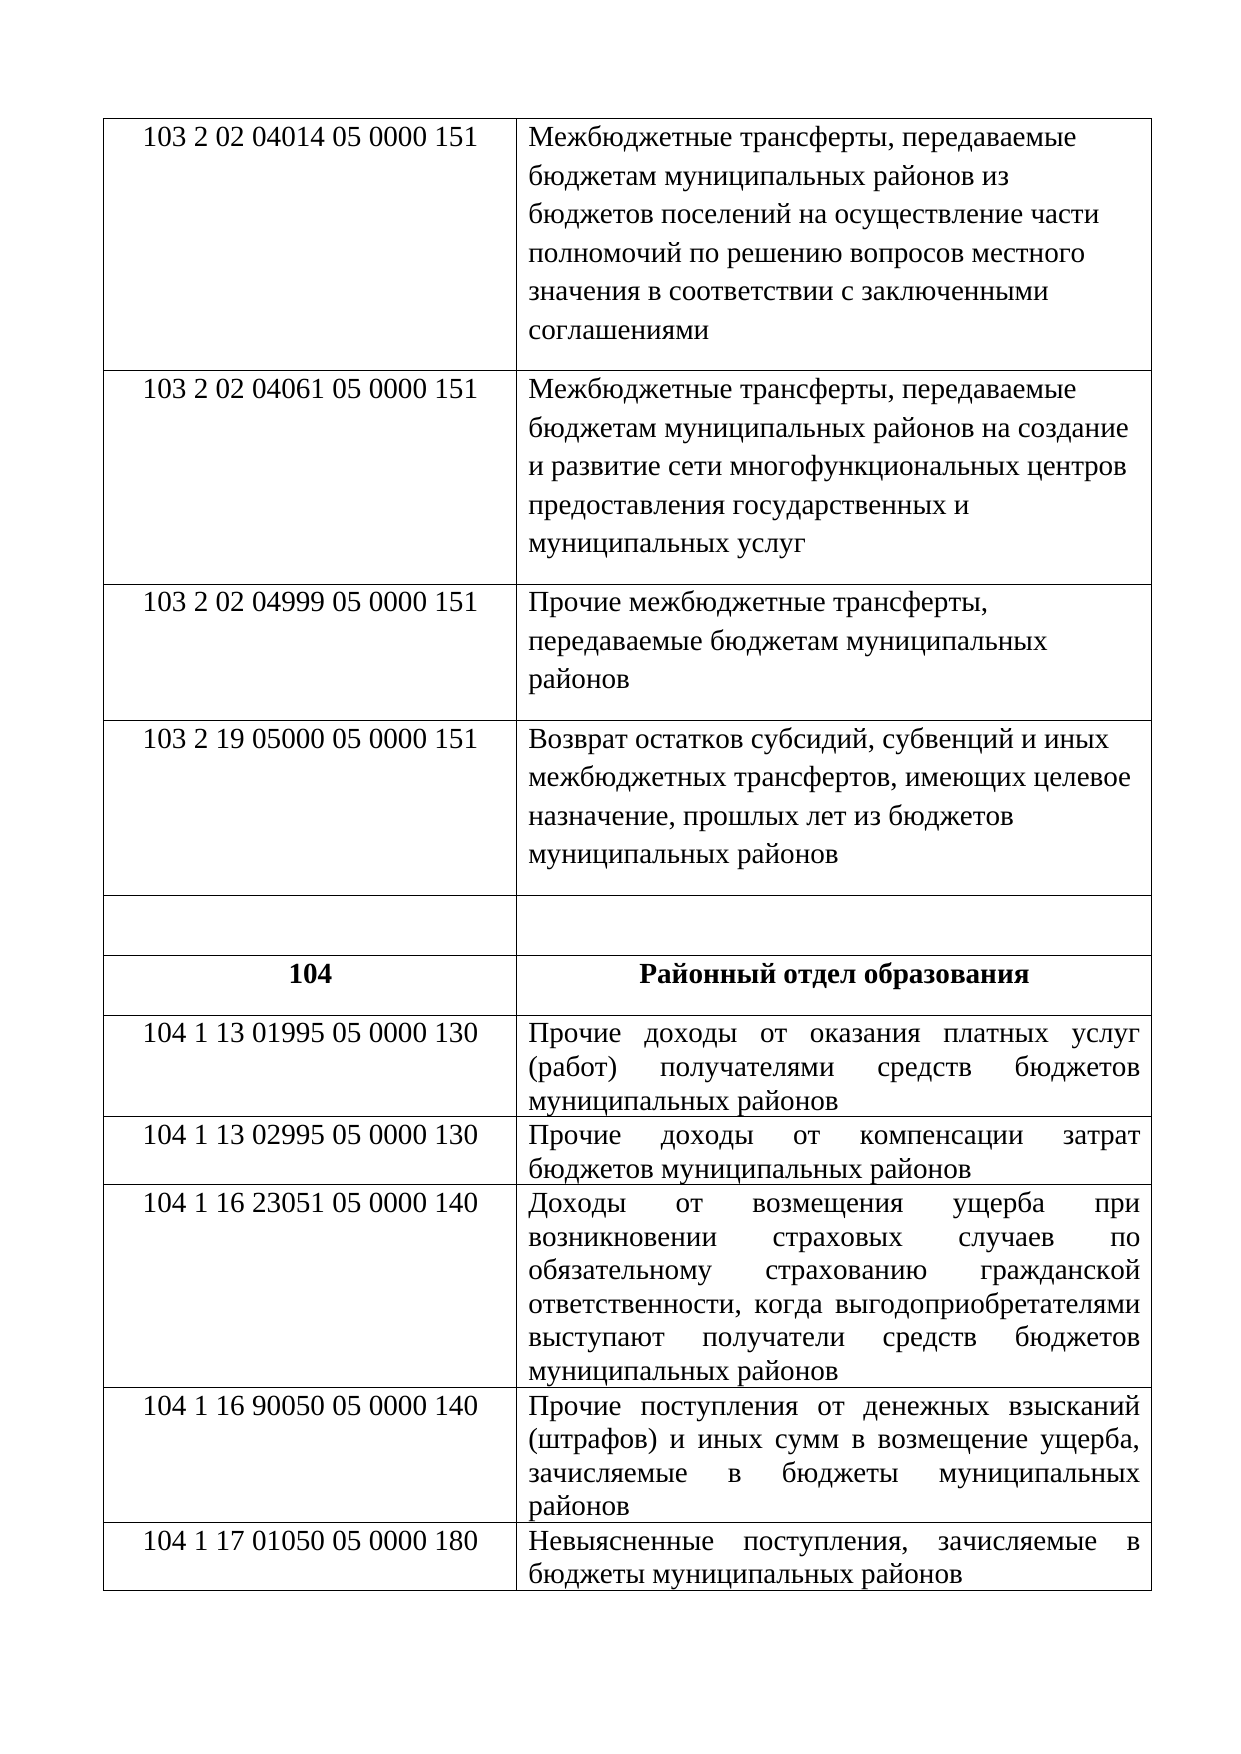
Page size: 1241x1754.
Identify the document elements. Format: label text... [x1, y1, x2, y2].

table_cell Прочие доходы от оказания платных услуг (работ) получателями средств бюджетов муниципальных районов [517, 1016, 1151, 1116]
table_cell 104 1 13 02995 05 0000 130 [104, 1117, 516, 1184]
table_cell Возврат остатков субсидий, субвенций и иных межбюджетных трансфертов, имеющих целевое назначение, прошлых лет из бюджетов муниципальных районов [517, 721, 1151, 895]
table_cell 103 2 02 04061 05 0000 151 [104, 371, 516, 583]
table_cell Доходы от возмещения ущерба при возникновении страховых случаев по обязательному страхованию гражданской ответственности, когда выгодоприобретателями выступают получатели средств бюджетов муниципальных районов [517, 1185, 1151, 1387]
table_cell 104 1 13 01995 05 0000 130 [104, 1016, 516, 1116]
table_cell 104 1 17 01050 05 0000 180 [104, 1523, 516, 1590]
table_cell 103 2 02 04999 05 0000 151 [104, 585, 516, 720]
table_cell Невыясненные поступления, зачисляемые в бюджеты муниципальных районов [517, 1523, 1151, 1590]
table_cell 103 2 19 05000 05 0000 151 [104, 721, 516, 895]
table_cell Прочие поступления от денежных взысканий (штрафов) и иных сумм в возмещение ущерба, зачисляемые в бюджеты муниципальных районов [517, 1388, 1151, 1522]
table_cell Прочие доходы от компенсации затрат бюджетов муниципальных районов [517, 1117, 1151, 1184]
table_cell Районный отдел образования [517, 956, 1151, 1014]
table_cell 103 2 02 04014 05 0000 151 [104, 119, 516, 370]
table_cell [104, 896, 516, 955]
table_cell 104 1 16 23051 05 0000 140 [104, 1185, 516, 1387]
table_cell 104 1 16 90050 05 0000 140 [104, 1388, 516, 1522]
table_cell Межбюджетные трансферты, передаваемые бюджетам муниципальных районов на создание и развитие сети многофункциональных центров предоставления государственных и муниципальных услуг [517, 371, 1151, 583]
table_cell Прочие межбюджетные трансферты, передаваемые бюджетам муниципальных районов [517, 585, 1151, 720]
table_cell 104 [104, 956, 516, 1014]
table_cell Межбюджетные трансферты, передаваемые бюджетам муниципальных районов из бюджетов поселений на осуществление части полномочий по решению вопросов местного значения в соответствии с заключенными соглашениями [517, 119, 1151, 370]
table_cell [517, 896, 1151, 955]
